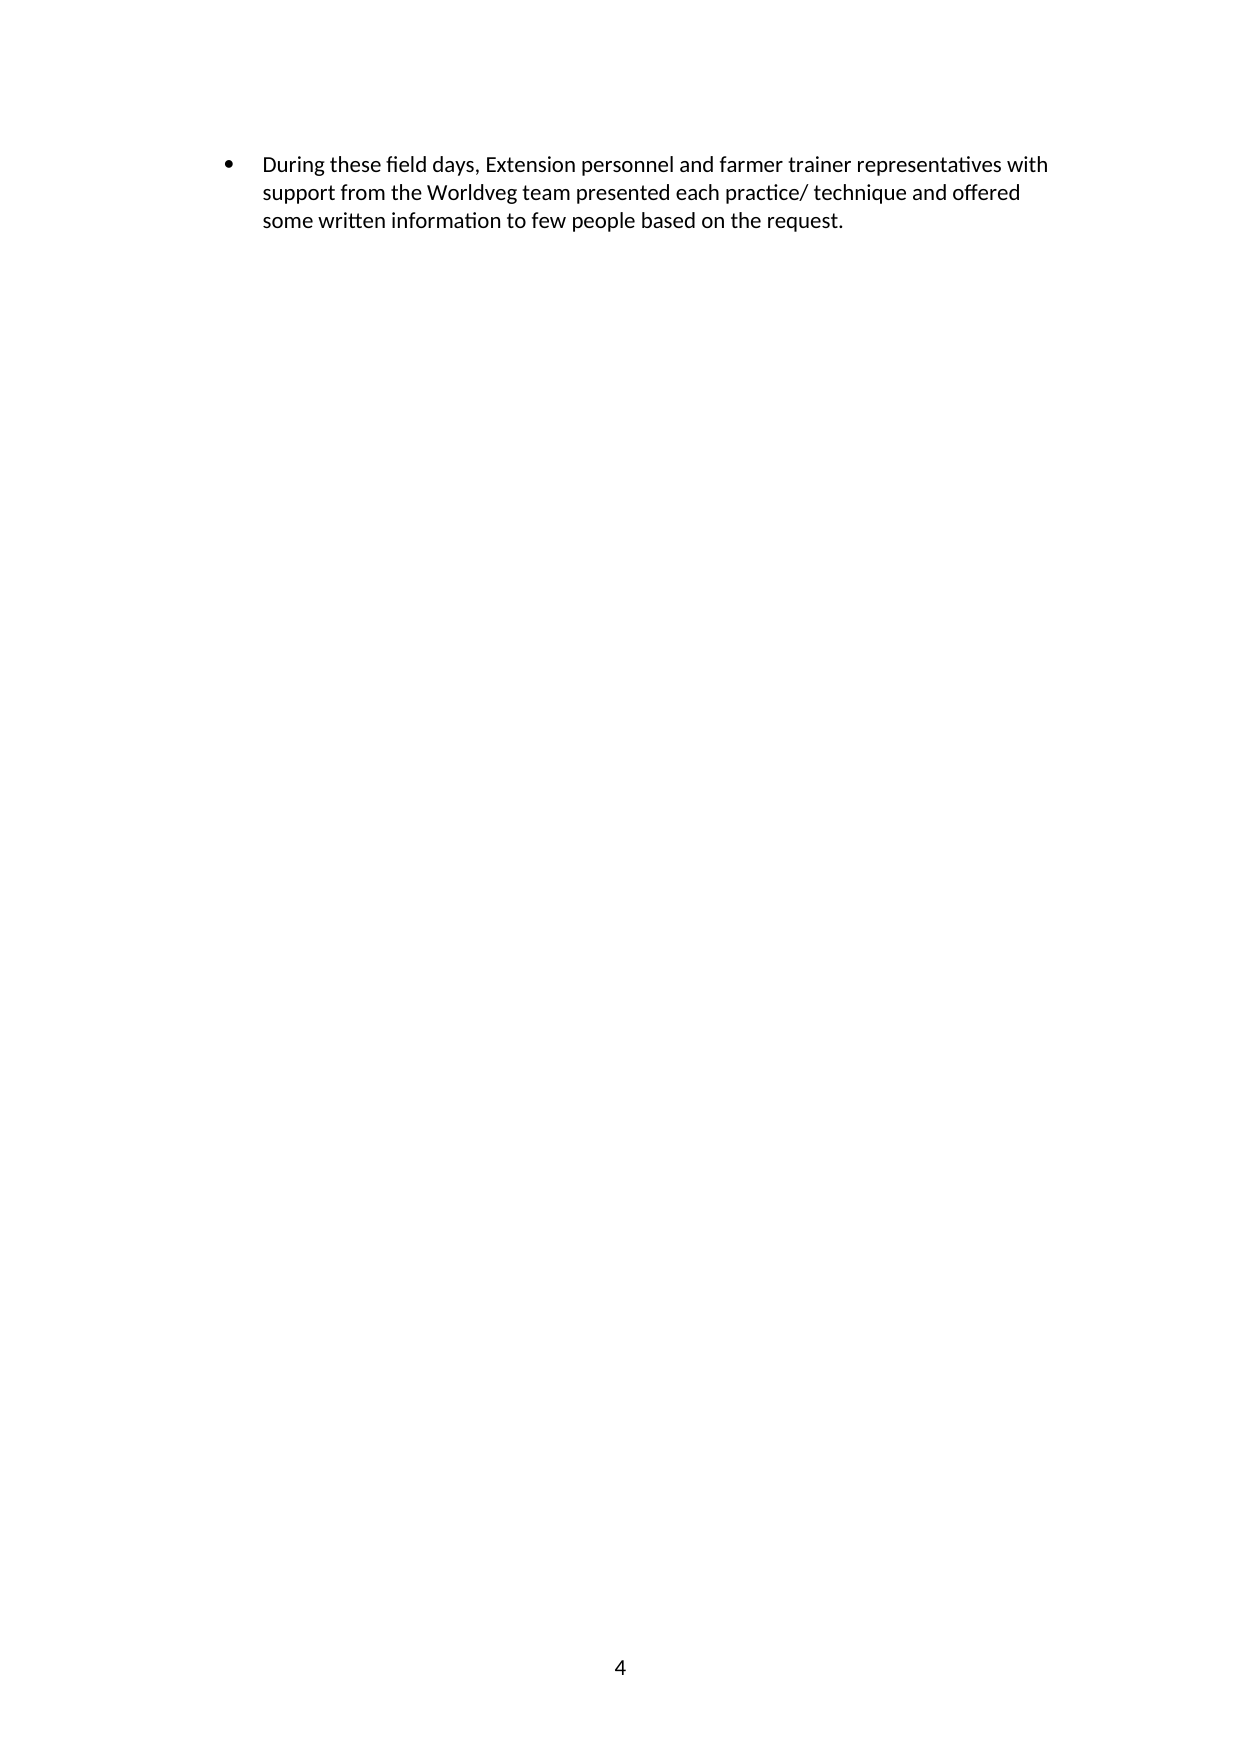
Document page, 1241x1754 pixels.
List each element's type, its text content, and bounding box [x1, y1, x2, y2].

list During these field days, Extension personnel and farmer trainer representatives with support from the Worldveg team presented each practice/ technique and offered some written information to few people based on the request. [225, 150, 1053, 234]
